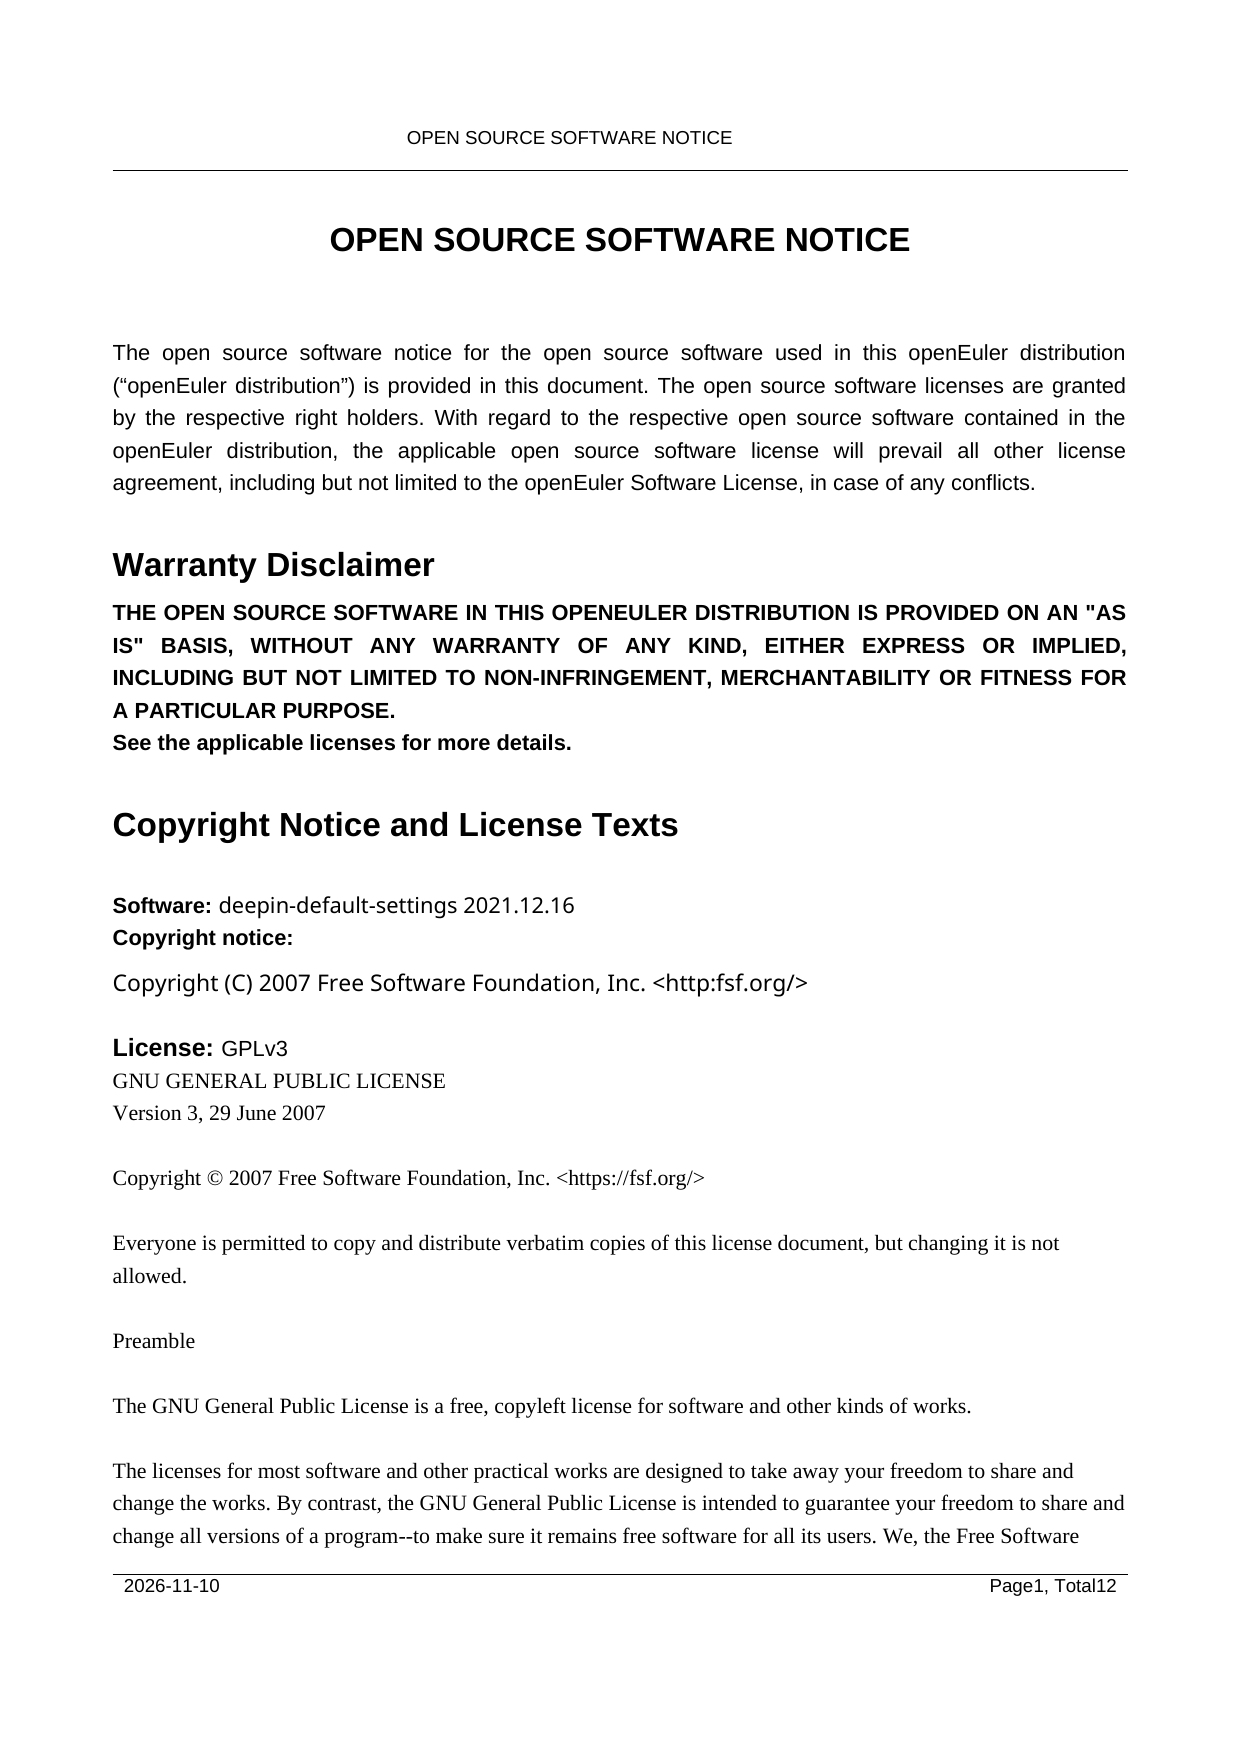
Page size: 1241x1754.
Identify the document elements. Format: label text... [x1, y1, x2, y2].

text Copyright Notice and License Texts [112, 791, 1128, 856]
text OPEN SOURCE SOFTWARE NOTICE [112, 206, 1128, 271]
text THE OPEN SOURCE SOFTWARE IN THIS OPENEULER DISTRIBUTION IS PROVIDED ON AN "AS IS" BASIS, WITHOUT ANY WARRANTY OF ANY KIND, EITHER EXPRESS OR IMPLIED, INCLUDING BUT NOT LIMITED TO NON-INFRINGEMENT, MERCHANTABILITY OR FITNESS FOR A PARTICULAR PURPOSE. See the applicable licenses for more details. [112, 596, 1128, 759]
text Copyright notice: [112, 921, 1128, 954]
title Software: deepin-default-settings 2021.12.16 [112, 889, 1128, 921]
text License: GPLv3 [112, 1031, 1128, 1064]
text Copyright (C) 2007 Free Software Foundation, Inc. <http:fsf.org/> [112, 966, 1128, 1031]
text The open source software notice for the open source software used in this openEuler distribution (“openEuler distribution”) is provided in this document. The open source software licenses are granted by the respective right holders. With regard to the respective open source software contained in the openEuler distribution, the applicable open source software license will prevail all other license agreement, including but not limited to the openEuler Software License, in case of any conflicts. [112, 336, 1128, 499]
text Warranty Disclaimer [112, 531, 1128, 596]
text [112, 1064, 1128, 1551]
